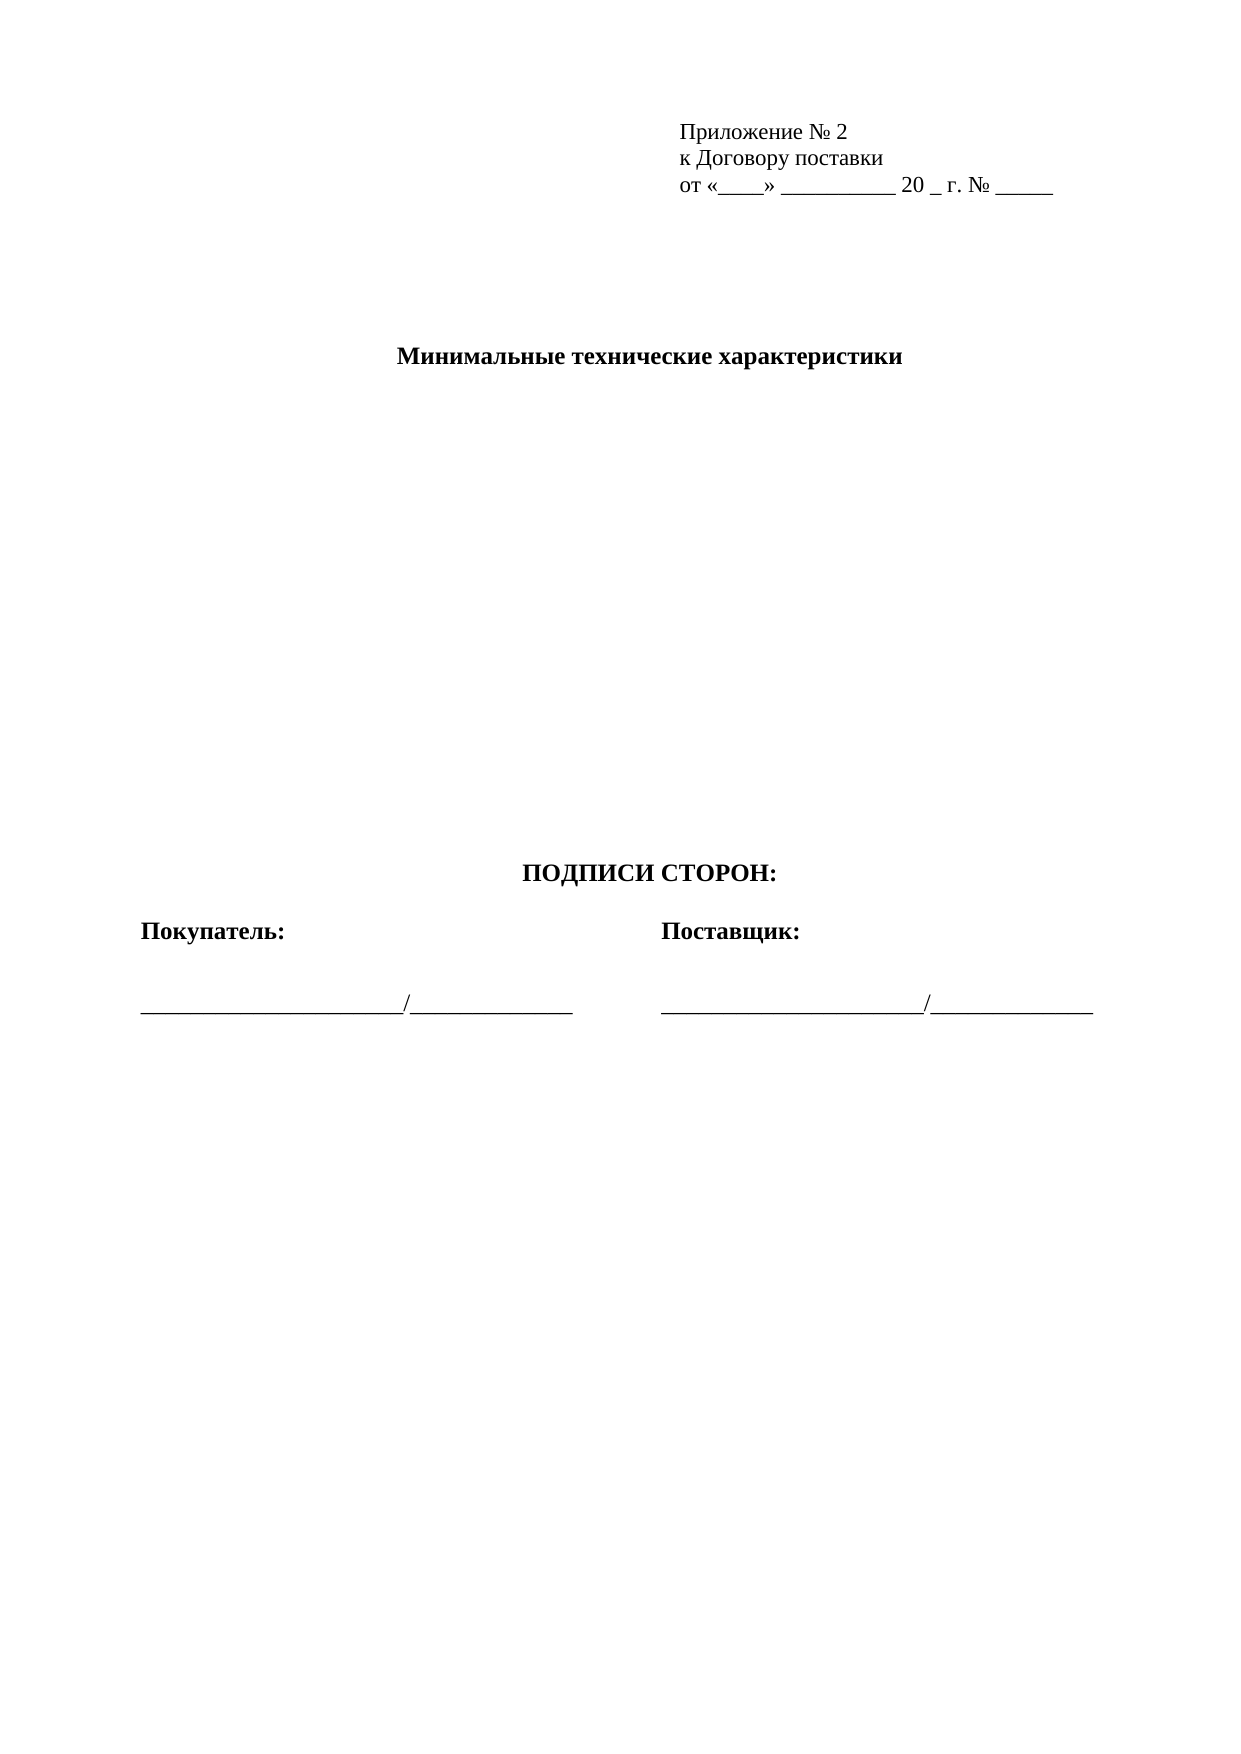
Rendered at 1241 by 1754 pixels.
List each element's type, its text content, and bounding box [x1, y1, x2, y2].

text ПОДПИСИ СТОРОН: [148, 858, 1152, 887]
text к Договору поставки [148, 144, 1142, 171]
table_header Покупатель: _____________________/_____________ [129, 916, 650, 1074]
table_header Поставщик: _____________________/_____________ [650, 916, 1152, 1074]
text Приложение № 2 [148, 118, 1142, 144]
text от «____» __________ 20 _ г. № _____ [148, 171, 1142, 197]
text Минимальные технические характеристики [148, 341, 1152, 370]
